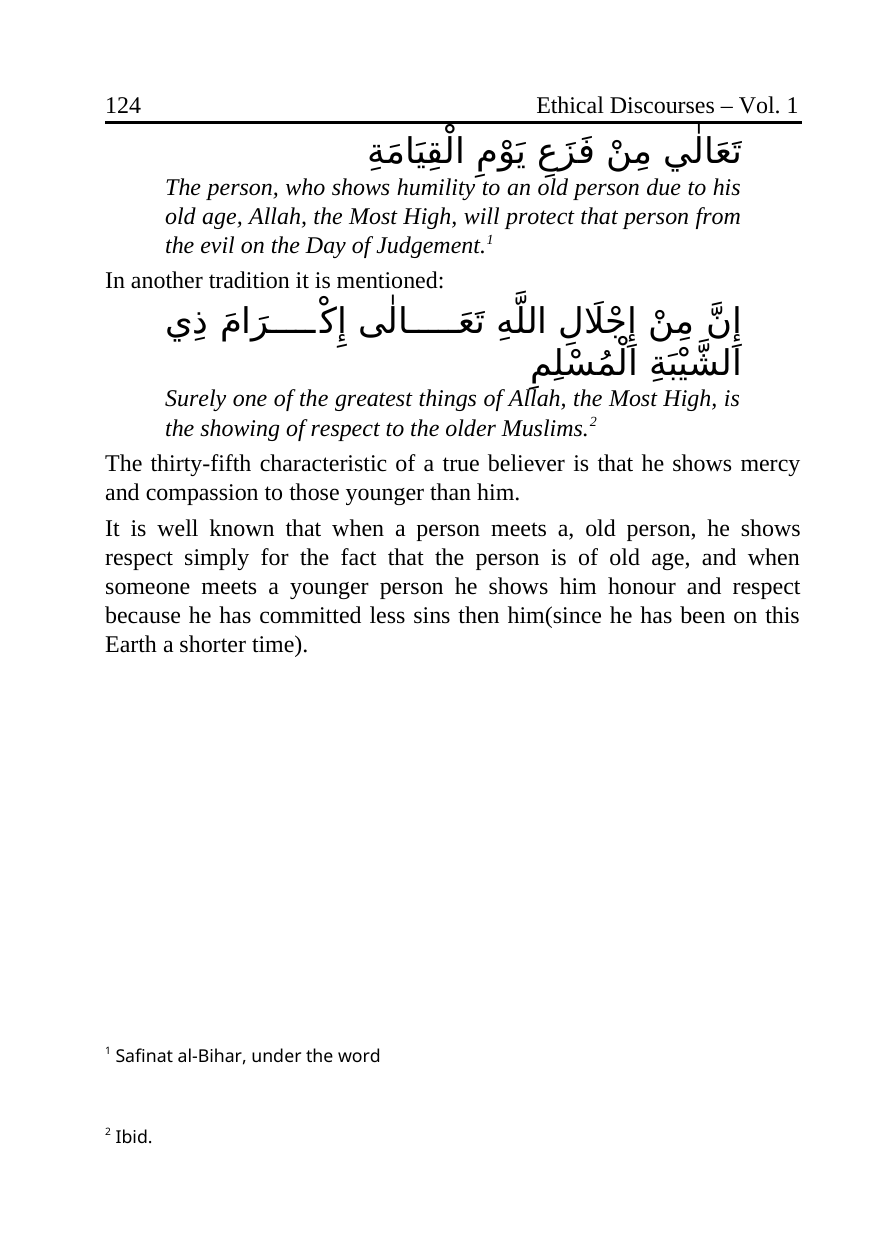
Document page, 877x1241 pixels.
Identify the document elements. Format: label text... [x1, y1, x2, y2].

text Surely one of the greatest things of Allah, the Most High, is the showing of respect to the older Muslims. [165, 383, 742, 442]
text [165, 131, 742, 172]
text In another tradition it is mentioned: [105, 266, 802, 295]
text إِنَّ مِنْ إِجْلَالِ اللَّهِ تَعَالٰى إِكْرَامَ ذِي الشَّيْبَةِ الْمُسْلِمِ [165, 301, 742, 383]
text The person, who shows humility to an old person due to his old age, Allah, the Most High, will protect that person from the evil on the Day of Judgement. [165, 172, 742, 259]
text The thirty-fifth characteristic of a true believer is that he shows mercy and compassion to those younger than him. [105, 448, 802, 506]
text It is well known that when a person meets a, old person, he shows respect simply for the fact that the person is of old age, and when someone meets a younger person he shows him honour and respect because he has committed less sins then him(since he has been on this Earth a shorter time). [105, 513, 802, 658]
